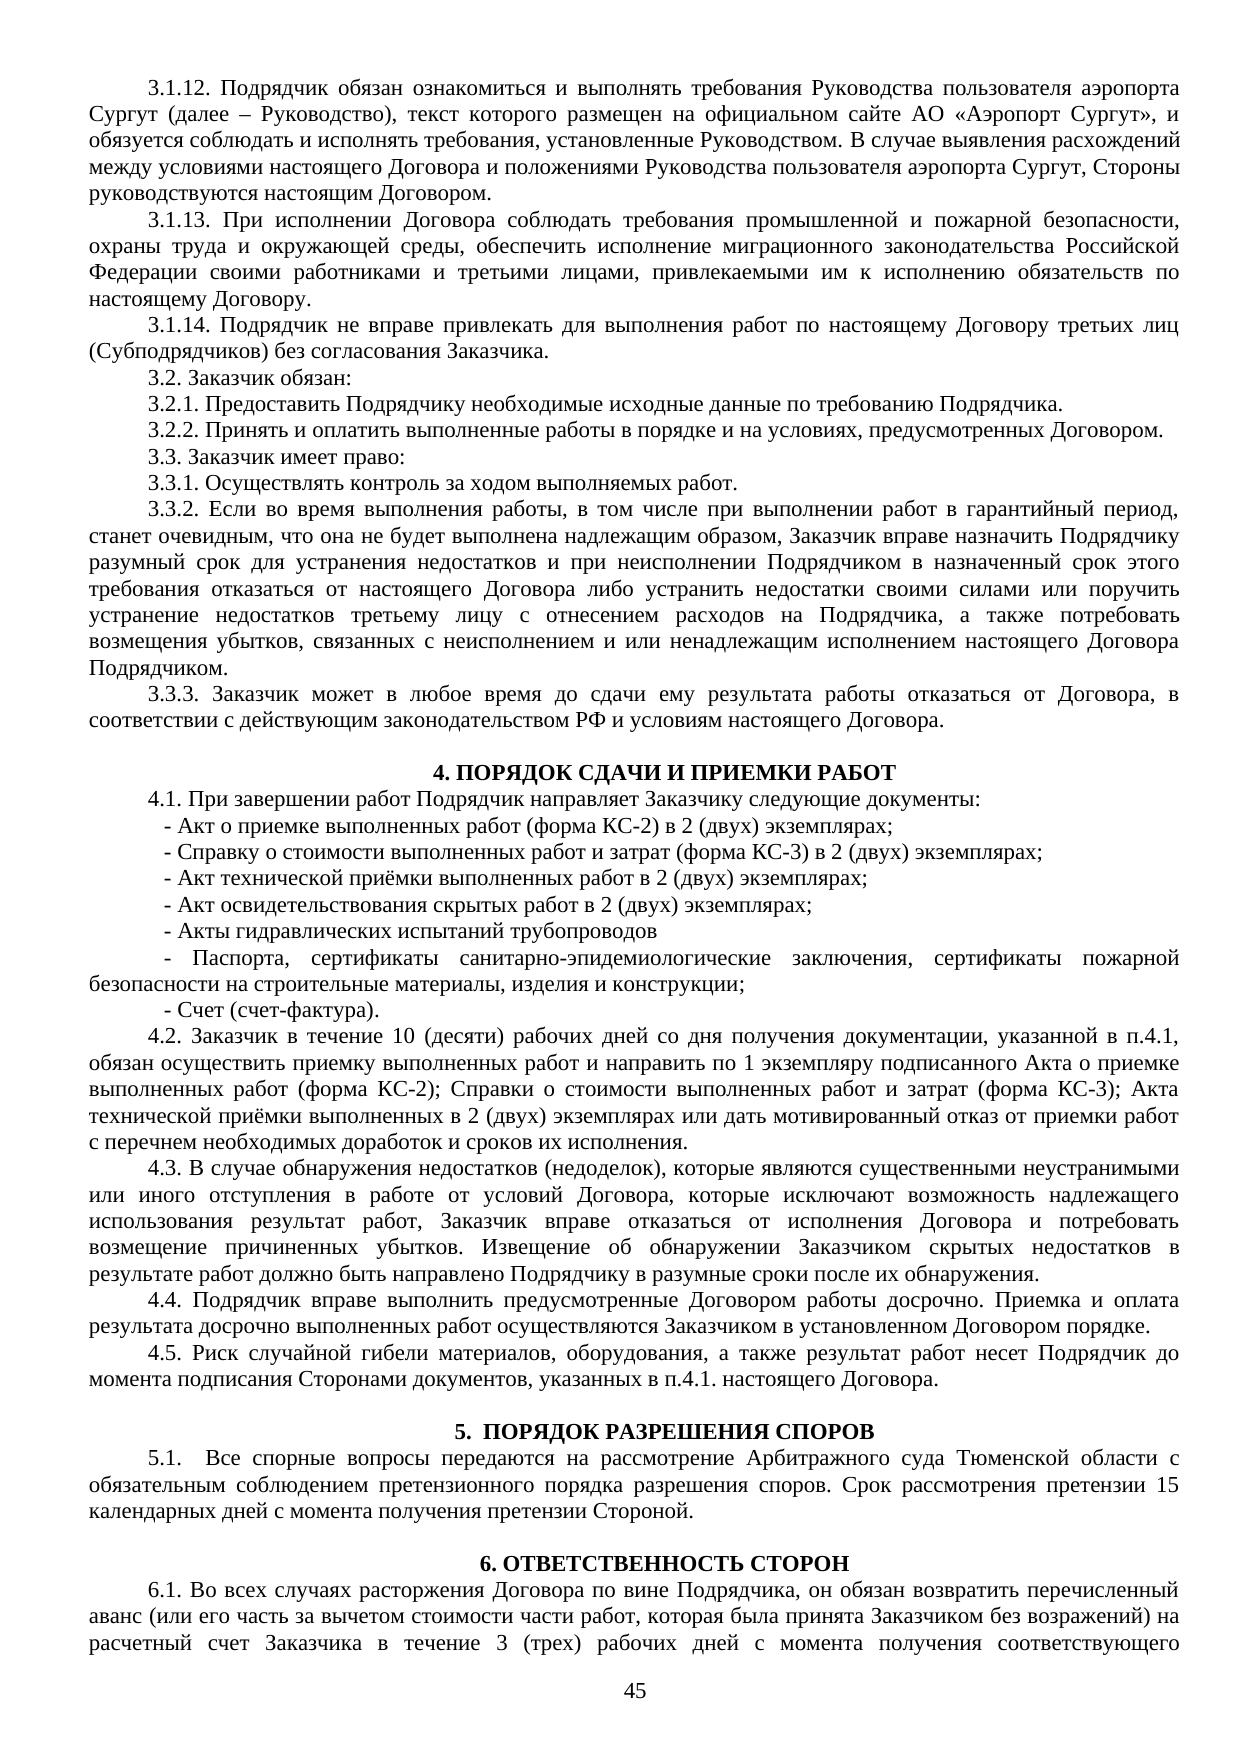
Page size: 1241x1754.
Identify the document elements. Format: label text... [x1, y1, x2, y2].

text 5. ПОРЯДОК РАЗРЕШЕНИЯ СПОРОВ [89, 1418, 1181, 1444]
text 4.5. Риск случайной гибели материалов, оборудования, а также результат работ несет Подрядчик до момента подписания Сторонами документов, указанных в п.4.1. настоящего Договора. [89, 1339, 1181, 1392]
text 4.1. При завершении работ Подрядчик направляет Заказчику следующие документы: [89, 785, 1181, 812]
text 5.1. Все спорные вопросы передаются на рассмотрение Арбитражного суда Тюменской области с обязательным соблюдением претензионного порядка разрешения споров. Срок рассмотрения претензии 15 календарных дней с момента получения претензии Стороной. [89, 1444, 1181, 1523]
text 3.3.1. Осуществлять контроль за ходом выполняемых работ. [89, 469, 1181, 496]
text 6. ОТВЕТСТВЕННОСТЬ СТОРОН [89, 1550, 1181, 1576]
text 3.3. Заказчик имеет право: [89, 443, 1181, 469]
list - Паспорта, сертификаты санитарно-эпидемиологические заключения, сертификаты пожарной безопасности на строительные материалы, изделия и конструкции; [89, 943, 1181, 996]
text 3.3.3. Заказчик может в любое время до сдачи ему результата работы отказаться от Договора, в соответствии с действующим законодательством РФ и условиям настоящего Договора. [89, 680, 1181, 733]
list - Акт освидетельствования скрытых работ в 2 (двух) экземплярах; [164, 891, 1181, 917]
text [89, 1576, 1181, 1655]
text 3.2. Заказчик обязан: [89, 364, 1181, 390]
text 4.3. В случае обнаружения недостатков (недоделок), которые являются существенными неустранимыми или иного отступления в работе от условий Договора, которые исключают возможность надлежащего использования результат работ, Заказчик вправе отказаться от исполнения Договора и потребовать возмещение причиненных убытков. Извещение об обнаружении Заказчиком скрытых недостатков в результате работ должно быть направлено Подрядчику в разумные сроки после их обнаружения. [89, 1154, 1181, 1286]
list - Счет (счет-фактура). [164, 996, 1181, 1023]
text 3.1.14. Подрядчик не вправе привлекать для выполнения работ по настоящему Договору третьих лиц (Субподрядчиков) без согласования Заказчика. [89, 311, 1181, 364]
text 3.3.2. Если во время выполнения работы, в том числе при выполнении работ в гарантийный период, станет очевидным, что она не будет выполнена надлежащим образом, Заказчик вправе назначить Подрядчику разумный срок для устранения недостатков и при неисполнении Подрядчиком в назначенный срок этого требования отказаться от настоящего Договора либо устранить недостатки своими силами или поручить устранение недостатков третьему лицу с отнесением расходов на Подрядчика, а также потребовать возмещения убытков, связанных с неисполнением и или ненадлежащим исполнением настоящего Договора Подрядчиком. [89, 496, 1181, 680]
list - Акт технической приёмки выполненных работ в 2 (двух) экземплярах; [164, 864, 1181, 891]
text 4. ПОРЯДОК СДАЧИ И ПРИЕМКИ РАБОТ [89, 759, 1181, 785]
text 3.1.13. При исполнении Договора соблюдать требования промышленной и пожарной безопасности, охраны труда и окружающей среды, обеспечить исполнение миграционного законодательства Российской Федерации своими работниками и третьими лицами, привлекаемыми им к исполнению обязательств по настоящему Договору. [89, 206, 1181, 311]
text 4.4. Подрядчик вправе выполнить предусмотренные Договором работы досрочно. Приемка и оплата результата досрочно выполненных работ осуществляются Заказчиком в установленном Договором порядке. [89, 1286, 1181, 1339]
list - Акты гидравлических испытаний трубопроводов [164, 917, 1181, 943]
list - Справку о стоимости выполненных работ и затрат (форма КС-3) в 2 (двух) экземплярах; [164, 838, 1181, 864]
list - Акт о приемке выполненных работ (форма КС-2) в 2 (двух) экземплярах; [164, 812, 1181, 838]
text 3.1.12. Подрядчик обязан ознакомиться и выполнять требования Руководства пользователя аэропорта Сургут (далее – Руководство), текст которого размещен на официальном сайте АО «Аэропорт Сургут», и обязуется соблюдать и исполнять требования, установленные Руководством. В случае выявления расхождений между условиями настоящего Договора и положениями Руководства пользователя аэропорта Сургут, Стороны руководствуются настоящим Договором. [89, 74, 1181, 206]
text 3.2.1. Предоставить Подрядчику необходимые исходные данные по требованию Подрядчика. [89, 390, 1181, 416]
text 4.2. Заказчик в течение 10 (десяти) рабочих дней со дня получения документации, указанной в п.4.1, обязан осуществить приемку выполненных работ и направить по 1 экземпляру подписанного Акта о приемке выполненных работ (форма КС-2); Справки о стоимости выполненных работ и затрат (форма КС-3); Акта технической приёмки выполненных в 2 (двух) экземплярах или дать мотивированный отказ от приемки работ с перечнем необходимых доработок и сроков их исполнения. [89, 1023, 1181, 1154]
text 3.2.2. Принять и оплатить выполненные работы в порядке и на условиях, предусмотренных Договором. [89, 416, 1181, 443]
